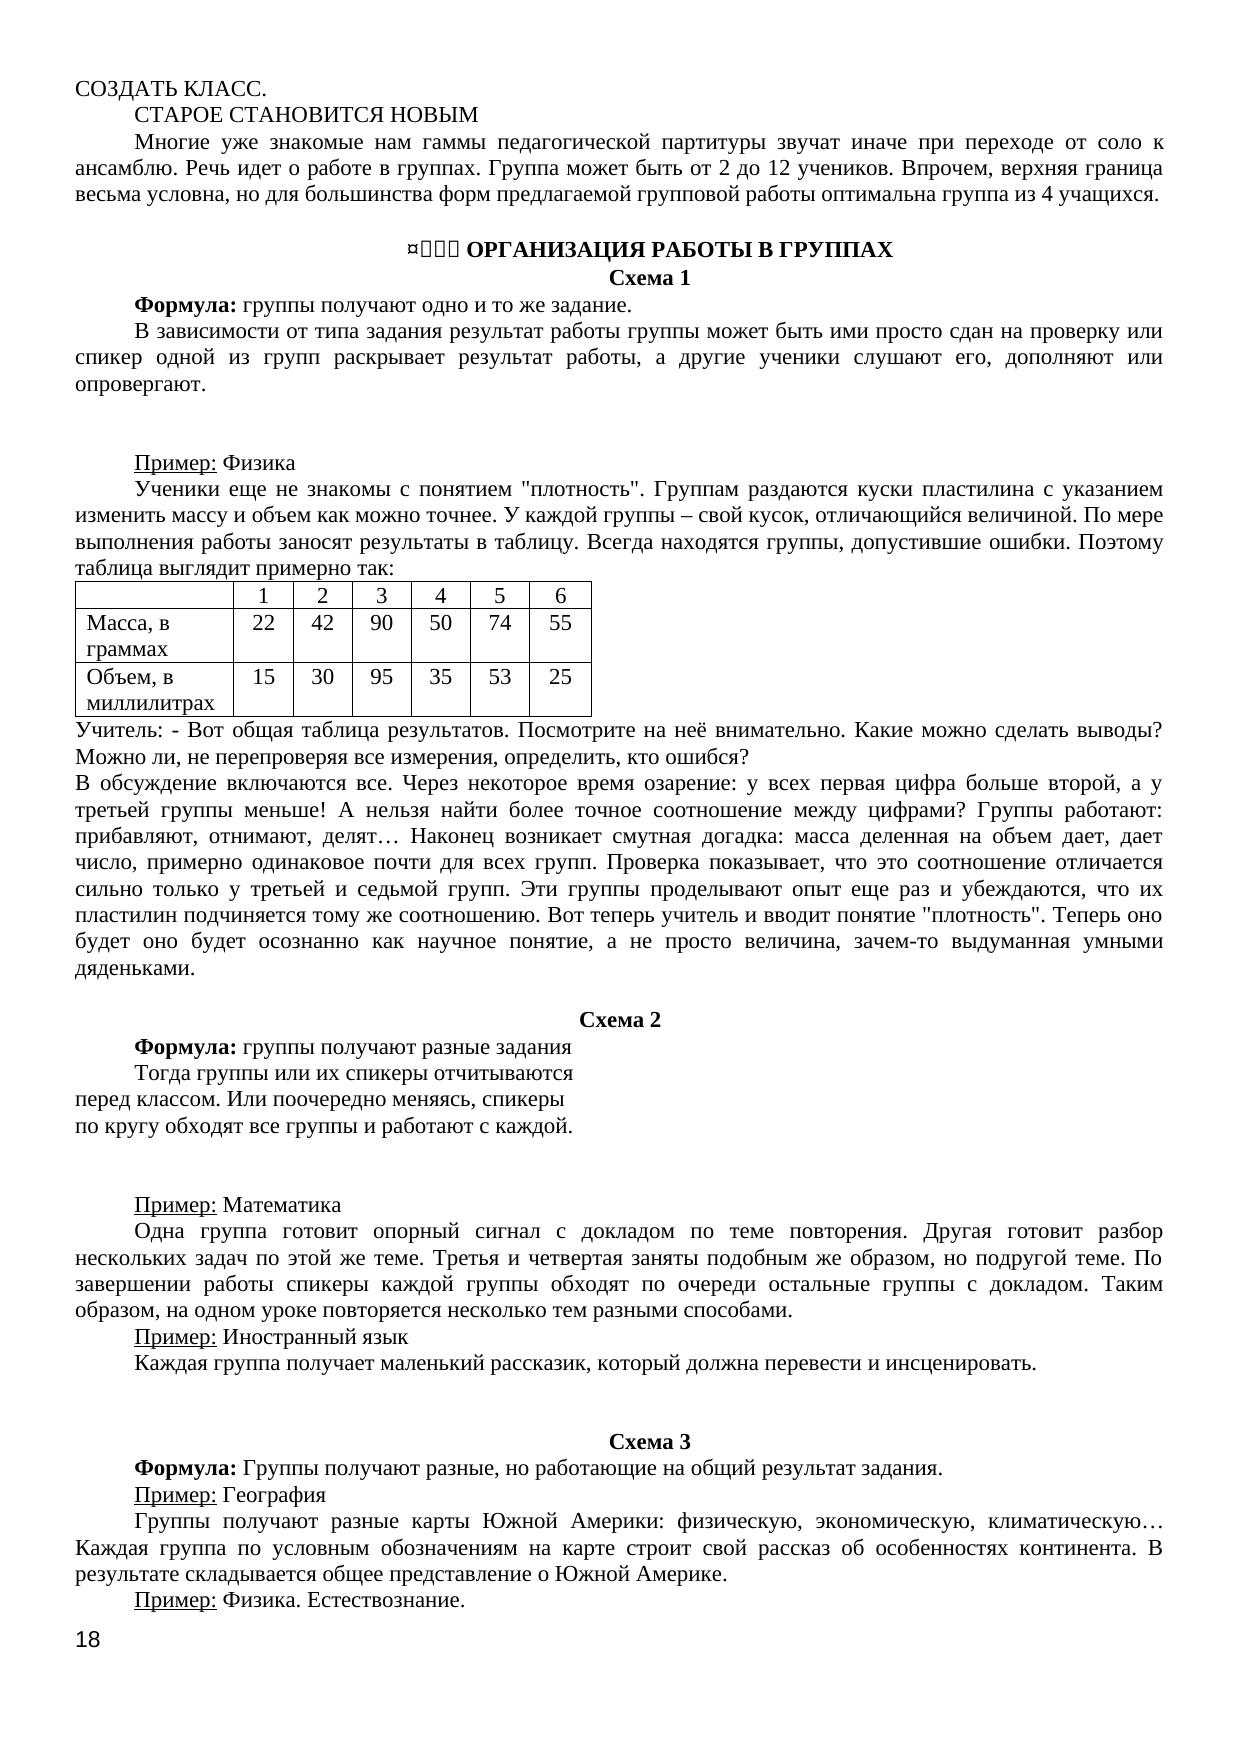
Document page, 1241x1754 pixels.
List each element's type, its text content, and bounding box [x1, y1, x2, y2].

text Группы получают разные карты Южной Америки: физическую, экономическую, климатическую… Каждая группа по условным обозначениям на карте строит свой рассказ об особенностях континента. В результате складывается общее представление о Южной Америке. [75, 1507, 1165, 1586]
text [75, 75, 1165, 101]
text Формула: группы получают одно и то же задание. [75, 291, 1165, 317]
text Пример: Иностранный язык [75, 1323, 1165, 1349]
text по кругу обходят все группы и работают с каждой. [75, 1112, 1165, 1138]
text Одна группа готовит опорный сигнал с докладом по теме повторения. Другая готовит разбор нескольких задач по этой же теме. Третья и четвертая заняты подобным же образом, но подругой теме. По завершении работы спикеры каждой группы обходят по очереди остальные группы с докладом. Таким образом, на одном уроке повторяется несколько тем разными способами. [75, 1217, 1165, 1323]
text Формула: группы получают разные задания [75, 1033, 1165, 1059]
text В обсуждение включаются все. Через некоторое время озарение: у всех первая цифра больше второй, а у третьей группы меньше! А нельзя найти более точное соотношение между цифрами? Группы работают: прибавляют, отнимают, делят… Наконец возникает смутная догадка: масса деленная на объем дает, дает число, примерно одинаковое почти для всех групп. Проверка показывает, что это соотношение отличается сильно только у третьей и седьмой групп. Эти группы проделывают опыт еще раз и убеждаются, что их пластилин подчиняется тому же соотношению. Вот теперь учитель и вводит понятие "плотность". Теперь оно будет оно будет осознанно как научное понятие, а не просто величина, зачем-то выдуманная умными дяденьками. [75, 769, 1165, 980]
table_cell 15 [234, 663, 293, 716]
text Каждая группа получает маленький рассказик, который должна перевести и инсценировать. [75, 1349, 1165, 1375]
text Ученики еще не знакомы с понятием "плотность". Группам раздаются куски пластилина с указанием изменить массу и объем как можно точнее. У каждой группы – свой кусок, отличающийся величиной. По мере выполнения работы заносят результаты в таблицу. Всегда находятся группы, допустившие ошибки. Поэтому таблица выглядит примерно так: [75, 475, 1165, 581]
table_cell 95 [353, 663, 411, 716]
text Пример: Математика [75, 1191, 1165, 1217]
text СТАРОЕ СТАНОВИТСЯ НОВЫМ [75, 101, 1165, 128]
table_cell 90 [353, 609, 411, 662]
text Тогда группы или их спикеры отчитываются [75, 1059, 1165, 1086]
table_header [76, 582, 233, 608]
text Схема 3 [75, 1428, 1165, 1454]
table_cell 22 [234, 609, 293, 662]
text ¤ ОРГАНИЗАЦИЯ РАБОТЫ В ГРУППАХ [75, 233, 1165, 264]
table_header 6 [530, 582, 591, 608]
text Пример: Физика. Естествознание. [75, 1586, 1165, 1613]
text Схема 1 [75, 264, 1165, 291]
table_cell Масса, в граммах [76, 609, 233, 662]
text Формула: Группы получают разные, но работающие на общий результат задания. [134, 1454, 1165, 1481]
table_header 1 [234, 582, 293, 608]
table_cell 25 [530, 663, 591, 716]
table_cell 35 [412, 663, 470, 716]
table_cell 74 [471, 609, 529, 662]
text Пример: География [75, 1481, 1165, 1507]
table_header 3 [353, 582, 411, 608]
table_cell Объем, в миллилитрах [76, 663, 233, 716]
text перед классом. Или поочередно меняясь, спикеры [75, 1086, 1165, 1112]
table_header 5 [471, 582, 529, 608]
table_cell 50 [412, 609, 470, 662]
text Схема 2 [75, 1006, 1165, 1033]
table_cell 55 [530, 609, 591, 662]
text Многие уже знакомые нам гаммы педагогической партитуры звучат иначе при переходе от соло к ансамблю. Речь идет о работе в группах. Группа может быть от 2 до 12 учеников. Впрочем, верхняя граница весьма условна, но для большинства форм предлагаемой групповой работы оптимальна группа из 4 учащихся. [75, 128, 1165, 207]
table_header 4 [412, 582, 470, 608]
text Учитель: - Вот общая таблица результатов. Посмотрите на неё внимательно. Какие можно сделать выводы? Можно ли, не перепроверяя все измерения, определить, кто ошибся? [75, 717, 1165, 769]
text Пример: Физика [75, 449, 1165, 475]
table_cell 30 [294, 663, 352, 716]
table_cell 42 [294, 609, 352, 662]
table_cell 53 [471, 663, 529, 716]
text В зависимости от типа задания результат работы группы может быть ими просто сдан на проверку или спикер одной из групп раскрывает результат работы, а другие ученики слушают его, дополняют или опровергают. [75, 317, 1165, 396]
table_header 2 [294, 582, 352, 608]
